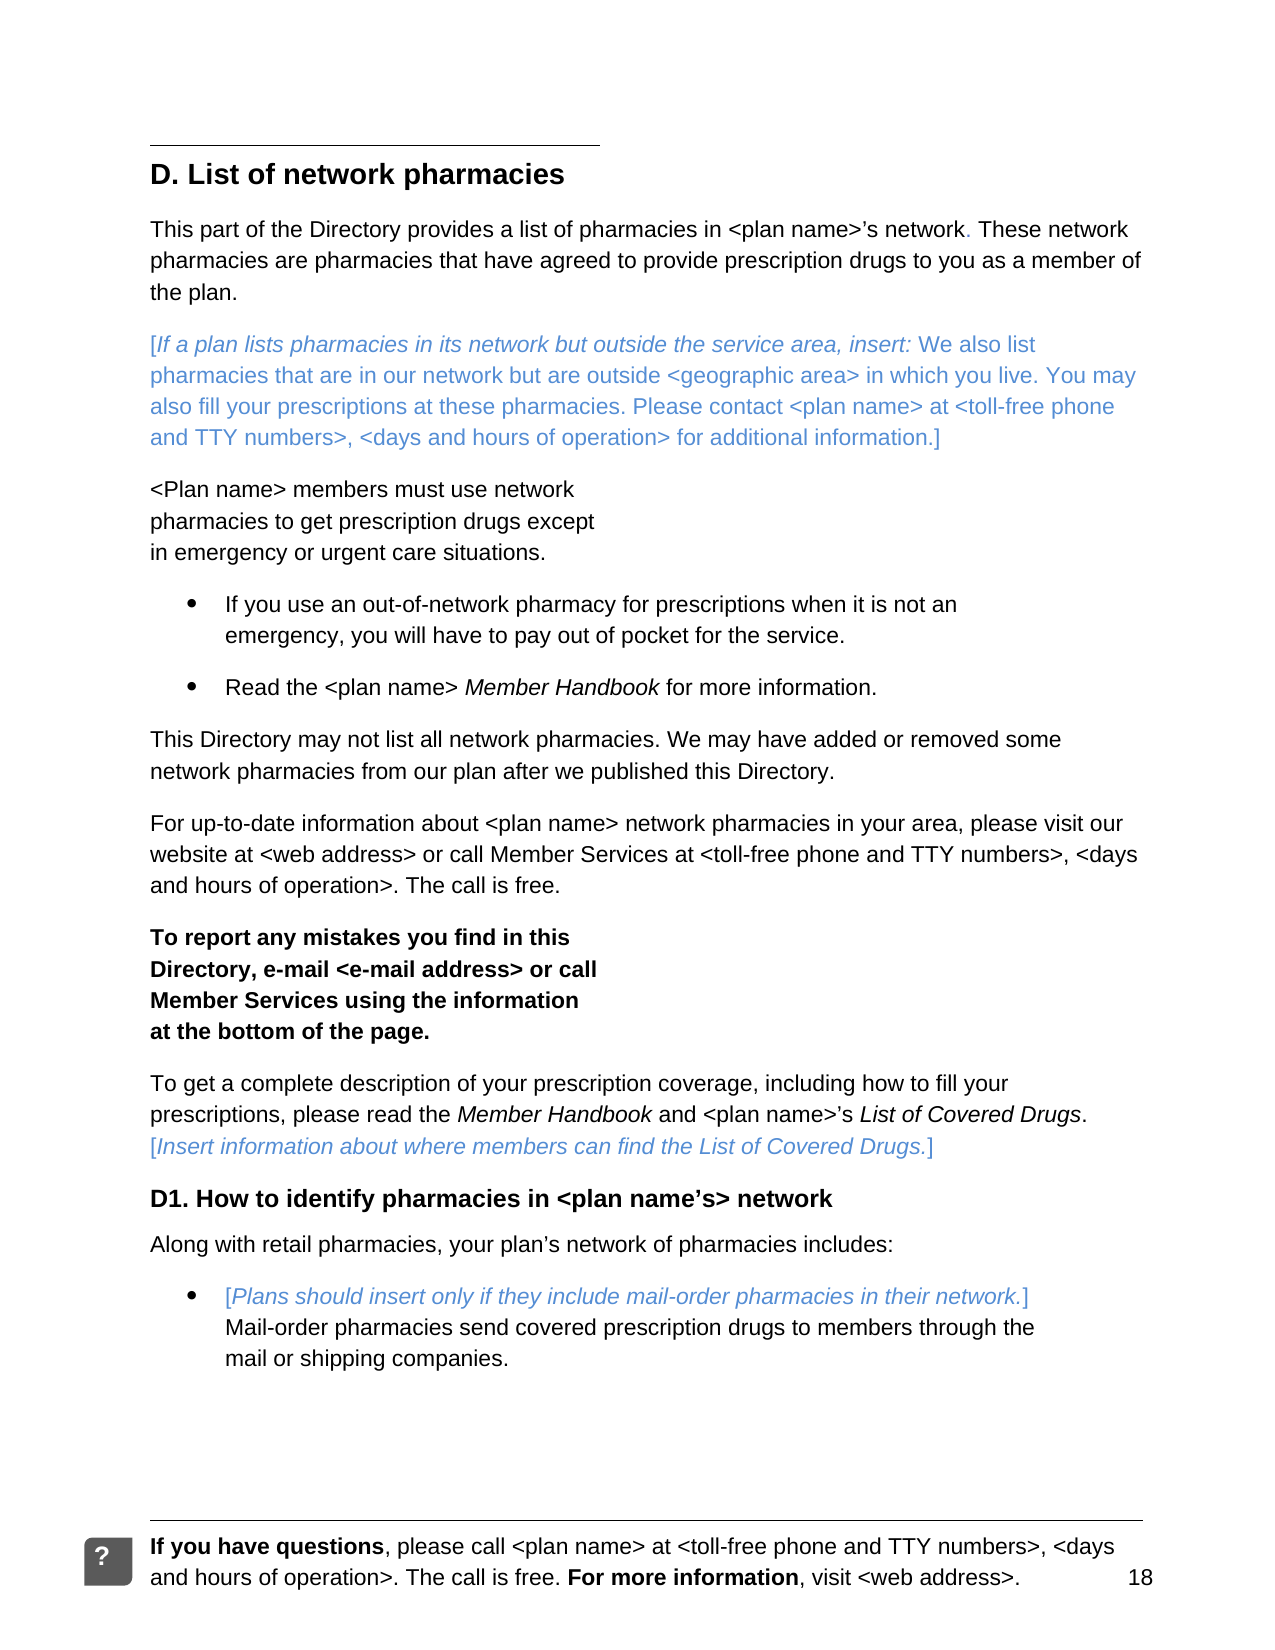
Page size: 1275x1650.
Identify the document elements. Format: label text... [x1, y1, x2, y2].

list If you use an out-of-network pharmacy for prescriptions when it is not an emergency, you will have to pay out of pocket for the service. [187, 587, 1068, 650]
list Read the <plan name> Member Handbook for more information. [187, 671, 1068, 702]
subtitle D1. How to identify pharmacies in <plan name’s> network [150, 1181, 1068, 1214]
text [If a plan lists pharmacies in its network but outside the service area, insert: We also list pharmacies that are in our network but are outside <geographic area> in which you live. You may also fill your prescriptions at these pharmacies. Please contact <plan name> at <toll-free phone and TTY numbers>, <days and hours of operation> for additional information.] [150, 327, 1143, 452]
text <Plan name> members must use network pharmacies to get prescription drugs except in emergency or urgent care situations. [150, 473, 600, 567]
subtitle List of network pharmacies [150, 146, 600, 192]
text For up-to-date information about <plan name> network pharmacies in your area, please visit our website at <web address> or call Member Services at <toll-free phone and TTY numbers>, <days and hours of operation>. The call is free. [150, 806, 1143, 900]
list [Plans should insert only if they include mail-order pharmacies in their network.] Mail-order pharmacies send covered prescription drugs to members through the mail or shipping companies. [187, 1279, 1068, 1373]
text To report any mistakes you find in this Directory, e-mail <e-mail address> or call Member Services using the information at the bottom of the page. [150, 921, 600, 1046]
text This part of the Directory provides a list of pharmacies in <plan name>’s network. These network pharmacies are pharmacies that have agreed to provide prescription drugs to you as a member of the plan. [150, 212, 1143, 306]
text Along with retail pharmacies, your plan’s network of pharmacies includes: [150, 1227, 1143, 1258]
text To get a complete description of your prescription coverage, including how to fill your prescriptions, please read the Member Handbook and <plan name>’s List of Covered Drugs. [Insert information about where members can find the List of Covered Drugs.] [150, 1067, 1143, 1160]
text This Directory may not list all network pharmacies. We may have added or removed some network pharmacies from our plan after we published this Directory. [150, 723, 1143, 785]
